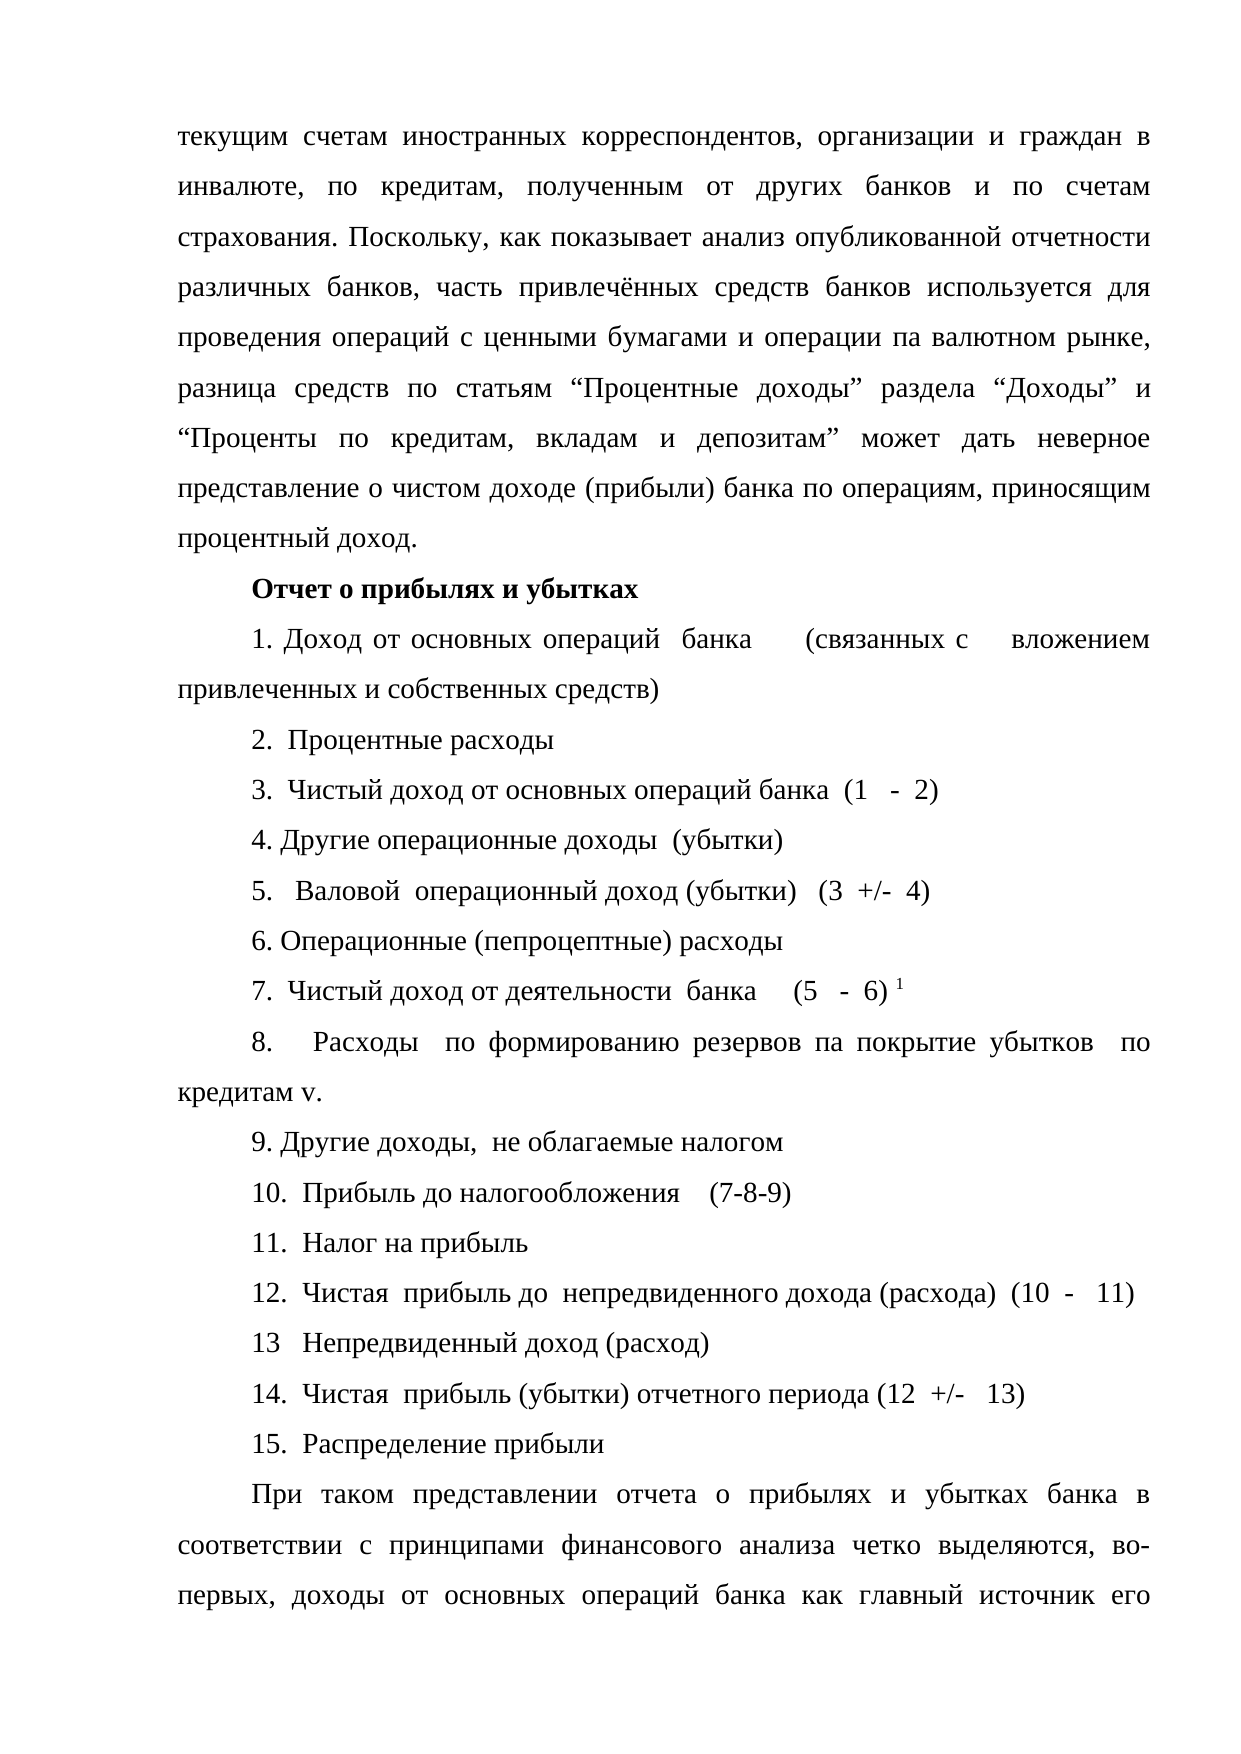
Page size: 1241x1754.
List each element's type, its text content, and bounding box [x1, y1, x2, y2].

text 3. Чистый доход от основных операций банка (1 - 2) [177, 772, 1152, 806]
text 13 Непредвиденный доход (расход) [177, 1326, 1152, 1359]
text 4. Другие операционные доходы (убытки) [177, 822, 1152, 856]
text 9. Другие доходы, не облагаемые налогом [177, 1124, 1152, 1158]
text 6. Операционные (пепроцептные) расходы [177, 923, 1152, 957]
text 10. Прибыль до налогообложения (7-8-9) [177, 1175, 1152, 1208]
text Отчет о прибылях и убытках [177, 571, 1152, 604]
text 2. Процентные расходы [177, 722, 1152, 755]
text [177, 1477, 1152, 1611]
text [177, 118, 1152, 554]
text 14. Чистая прибыль (убытки) отчетного периода (12 +/- 13) [177, 1376, 1152, 1409]
text 15. Распределение прибыли [177, 1426, 1152, 1460]
text 11. Налог на прибыль [177, 1225, 1152, 1258]
text 12. Чистая прибыль до непредвиденного дохода (расхода) (10 - 11) [177, 1275, 1152, 1309]
text 1. Доход от основных операций банка (связанных с вложением привлеченных и собственных средств) [177, 621, 1152, 705]
text 8. Расходы по формированию резервов па покрытие убытков по кредитам v. [177, 1024, 1152, 1108]
text 7. Чистый доход от деятельности банка (5 - 6) 1 [177, 973, 1152, 1007]
text 5. Валовой операционный доход (убытки) (3 +/- 4) [177, 873, 1152, 906]
